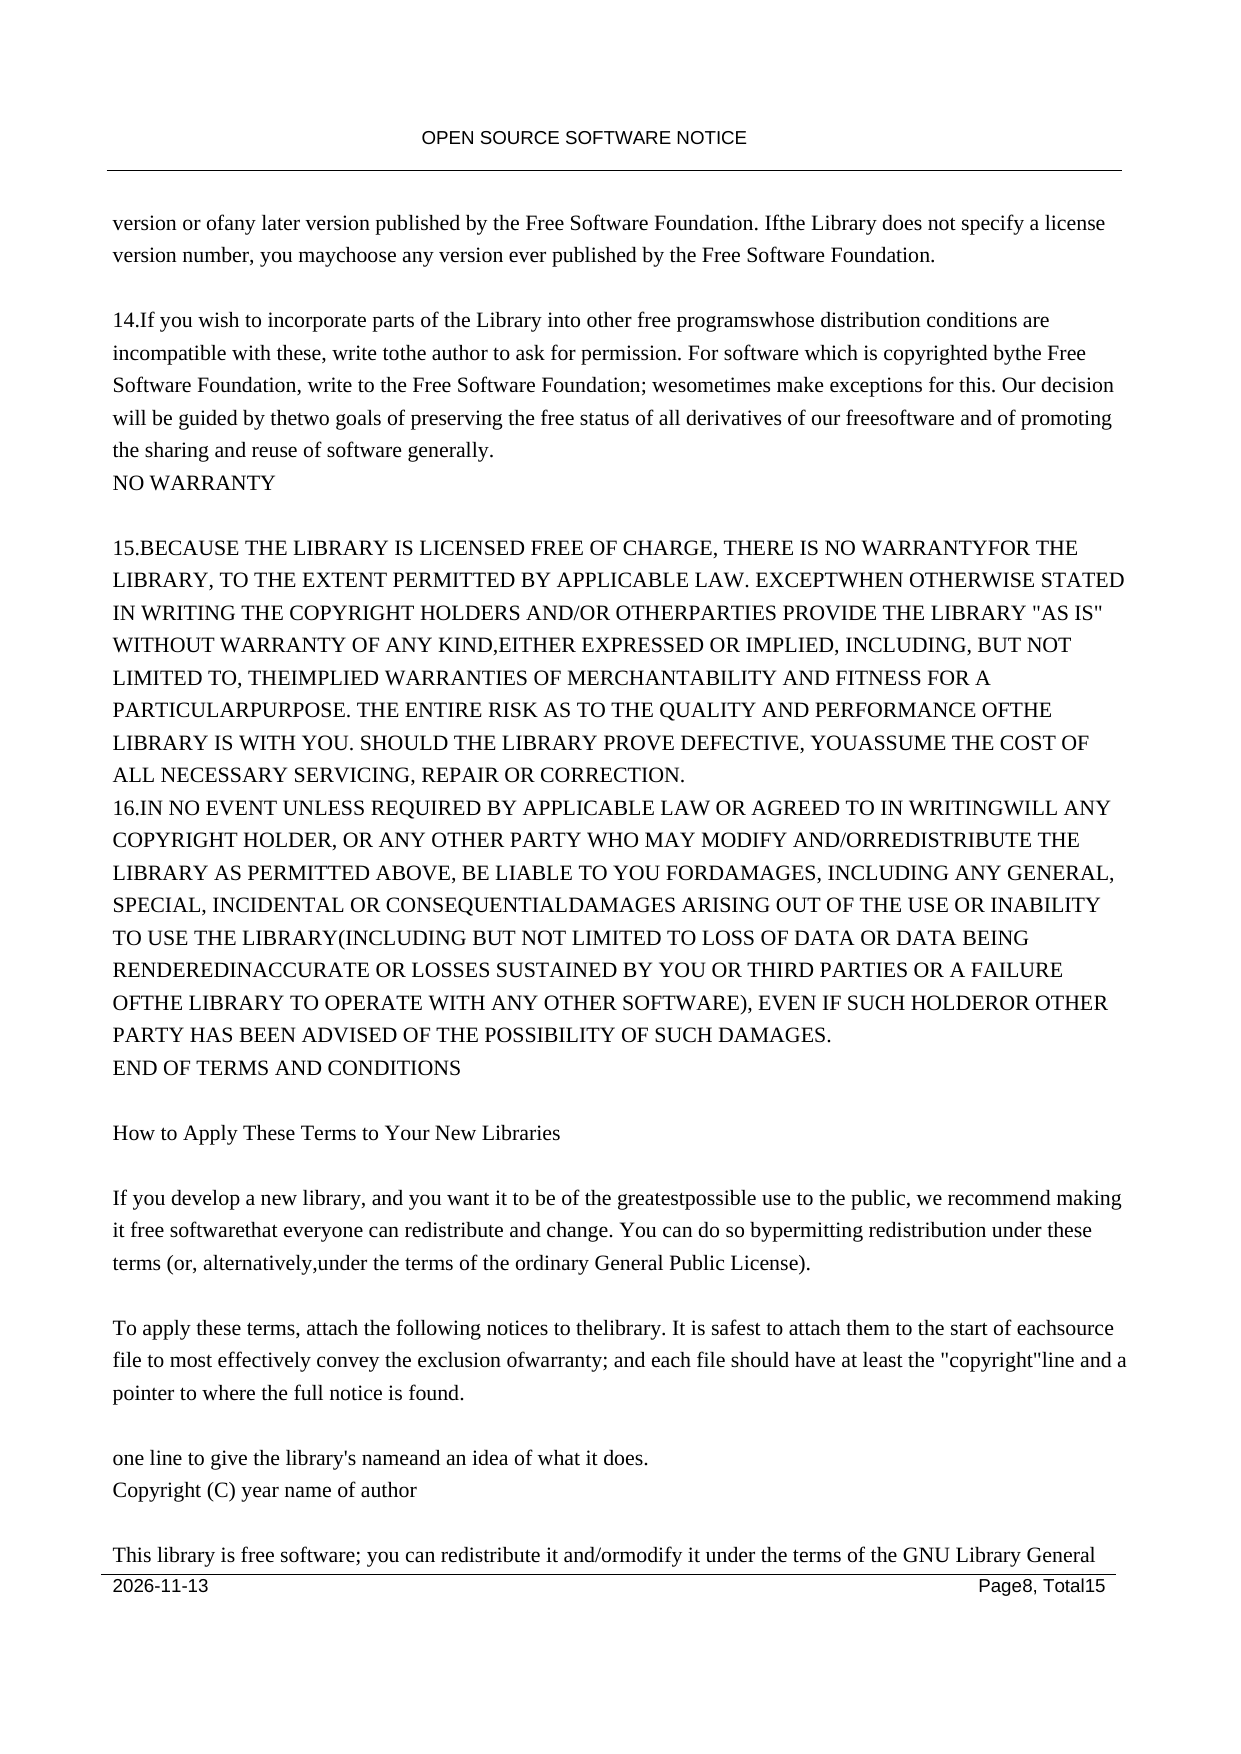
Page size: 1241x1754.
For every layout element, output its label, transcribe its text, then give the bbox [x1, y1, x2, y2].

text 14.If you wish to incorporate parts of the Library into other free programswhose distribution conditions are incompatible with these, write tothe author to ask for permission. For software which is copyrighted bythe Free Software Foundation, write to the Free Software Foundation; wesometimes make exceptions for this. Our decision will be guided by thetwo goals of preserving the free status of all derivatives of our freesoftware and of promoting the sharing and reuse of software generally. [112, 304, 1128, 466]
text How to Apply These Terms to Your New Libraries [112, 1116, 1128, 1149]
text 15.BECAUSE THE LIBRARY IS LICENSED FREE OF CHARGE, THERE IS NO WARRANTYFOR THE LIBRARY, TO THE EXTENT PERMITTED BY APPLICABLE LAW. EXCEPTWHEN OTHERWISE STATED IN WRITING THE COPYRIGHT HOLDERS AND/OR OTHERPARTIES PROVIDE THE LIBRARY "AS IS" WITHOUT WARRANTY OF ANY KIND,EITHER EXPRESSED OR IMPLIED, INCLUDING, BUT NOT LIMITED TO, THEIMPLIED WARRANTIES OF MERCHANTABILITY AND FITNESS FOR A PARTICULARPURPOSE. THE ENTIRE RISK AS TO THE QUALITY AND PERFORMANCE OFTHE LIBRARY IS WITH YOU. SHOULD THE LIBRARY PROVE DEFECTIVE, YOUASSUME THE COST OF ALL NECESSARY SERVICING, REPAIR OR CORRECTION. [112, 531, 1128, 791]
text END OF TERMS AND CONDITIONS [112, 1051, 1128, 1084]
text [112, 1539, 1128, 1571]
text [112, 206, 1128, 271]
text Copyright (C) year name of author [112, 1474, 1128, 1506]
text If you develop a new library, and you want it to be of the greatestpossible use to the public, we recommend making it free softwarethat everyone can redistribute and change. You can do so bypermitting redistribution under these terms (or, alternatively,under the terms of the ordinary General Public License). [112, 1181, 1128, 1279]
text 16.IN NO EVENT UNLESS REQUIRED BY APPLICABLE LAW OR AGREED TO IN WRITINGWILL ANY COPYRIGHT HOLDER, OR ANY OTHER PARTY WHO MAY MODIFY AND/ORREDISTRIBUTE THE LIBRARY AS PERMITTED ABOVE, BE LIABLE TO YOU FORDAMAGES, INCLUDING ANY GENERAL, SPECIAL, INCIDENTAL OR CONSEQUENTIALDAMAGES ARISING OUT OF THE USE OR INABILITY TO USE THE LIBRARY(INCLUDING BUT NOT LIMITED TO LOSS OF DATA OR DATA BEING RENDEREDINACCURATE OR LOSSES SUSTAINED BY YOU OR THIRD PARTIES OR A FAILURE OFTHE LIBRARY TO OPERATE WITH ANY OTHER SOFTWARE), EVEN IF SUCH HOLDEROR OTHER PARTY HAS BEEN ADVISED OF THE POSSIBILITY OF SUCH DAMAGES. [112, 791, 1128, 1051]
text one line to give the library's nameand an idea of what it does. [112, 1441, 1128, 1474]
text NO WARRANTY [112, 466, 1128, 499]
text To apply these terms, attach the following notices to thelibrary. It is safest to attach them to the start of eachsource file to most effectively convey the exclusion ofwarranty; and each file should have at least the "copyright"line and a pointer to where the full notice is found. [112, 1311, 1128, 1409]
